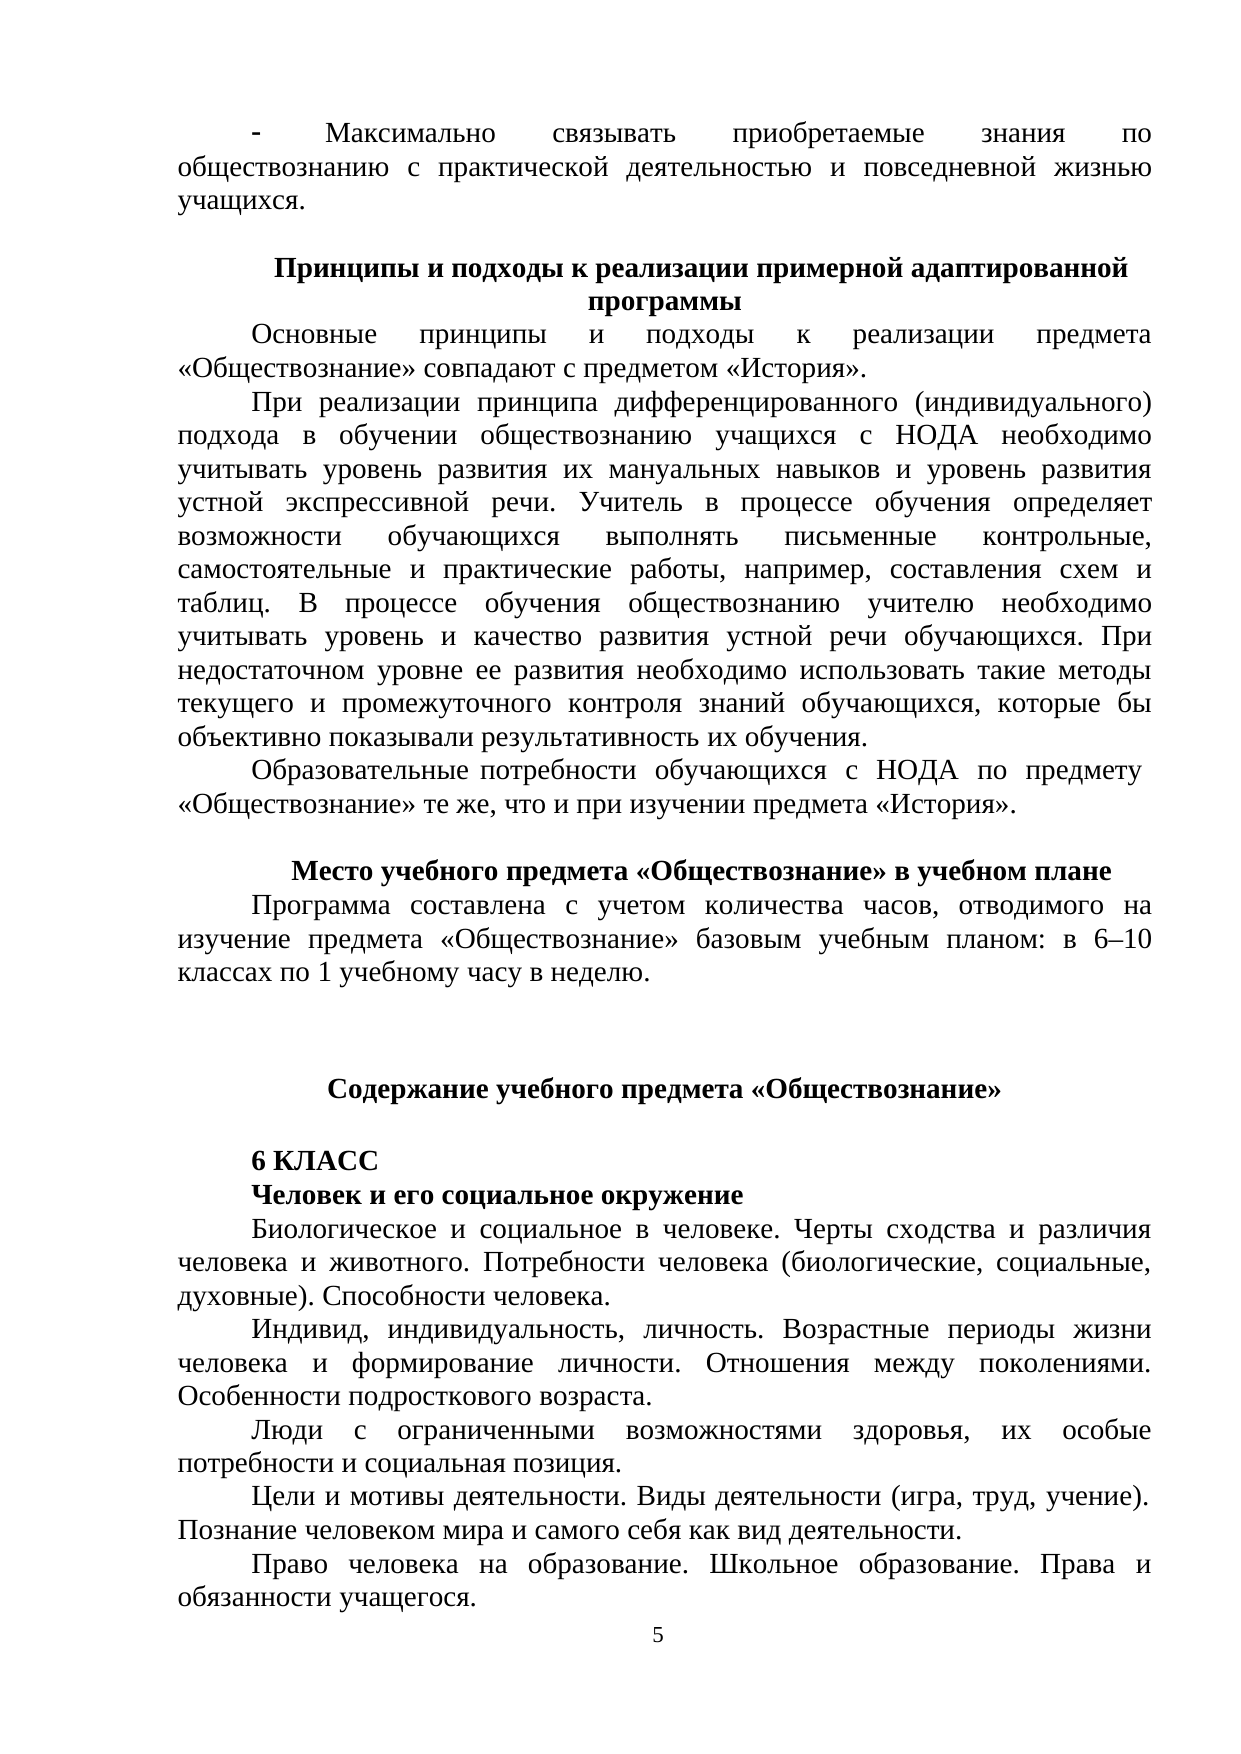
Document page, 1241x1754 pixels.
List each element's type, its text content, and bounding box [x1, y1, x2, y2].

text Индивид, индивидуальность, личность. Возрастные периоды жизни человека и формирование личности. Отношения между поколениями. Особенности подросткового возраста. [177, 1311, 1152, 1412]
text «Обществознание» совпадают с предметом «История». [176, 350, 868, 384]
text Познание человеком мира и самого себя как вид деятельности. [177, 1512, 1163, 1546]
subtitle Содержание учебного предмета «Обществознание» 6 КЛАСС [251, 1033, 1004, 1177]
subtitle Место учебного предмета «Обществознание» в учебном плане [291, 854, 1163, 887]
text Человек и его социальное окружение [251, 1177, 1163, 1211]
text Право человека на образование. Школьное образование. Права и обязанности учащегося. [177, 1546, 1152, 1613]
text «Обществознание» те же, что и при изучении предмета «История». [177, 786, 1163, 820]
text При реализации принципа дифференцированного (индивидуального) подхода в обучении обществознанию учащихся с НОДА необходимо учитывать уровень развития их мануальных навыков и уровень развития устной экспрессивной речи. Учитель в процессе обучения определяет возможности обучающихся выполнять письменные контрольные, самостоятельные и практические работы, например, составления схем и таблиц. В процессе обучения обществознанию учителю необходимо учитывать уровень и качество развития устной речи обучающихся. При недостаточном уровне ее развития необходимо использовать такие методы текущего и промежуточного контроля знаний обучающихся, которые бы объективно показывали результативность их обучения. [177, 384, 1152, 753]
text Люди с ограниченными возможностями здоровья, их особые потребности и социальная позиция. [177, 1412, 1152, 1479]
text Основные принципы и подходы к реализации предмета [239, 317, 1163, 350]
text Биологическое и социальное в человеке. Черты сходства и различия человека и животного. Потребности человека (биологические, социальные, духовные). Способности человека. [177, 1211, 1152, 1311]
text Программа составлена с учетом количества часов, отводимого на изучение предмета «Обществознание» базовым учебным планом: в 6–10 классах по 1 учебному часу в неделю. [177, 887, 1152, 988]
subtitle Принципы и подходы к реализации примерной адаптированной [261, 250, 1141, 283]
text программы [200, 284, 1129, 317]
text Цели и мотивы деятельности. Виды деятельности (игра, труд, учение). [251, 1479, 1163, 1512]
list Максимально связывать приобретаемые знания по обществознанию с практической деятельностью и повседневной жизнью учащихся. [177, 115, 1152, 216]
text Образовательные потребности обучающихся с НОДА по предмету [251, 753, 1163, 786]
